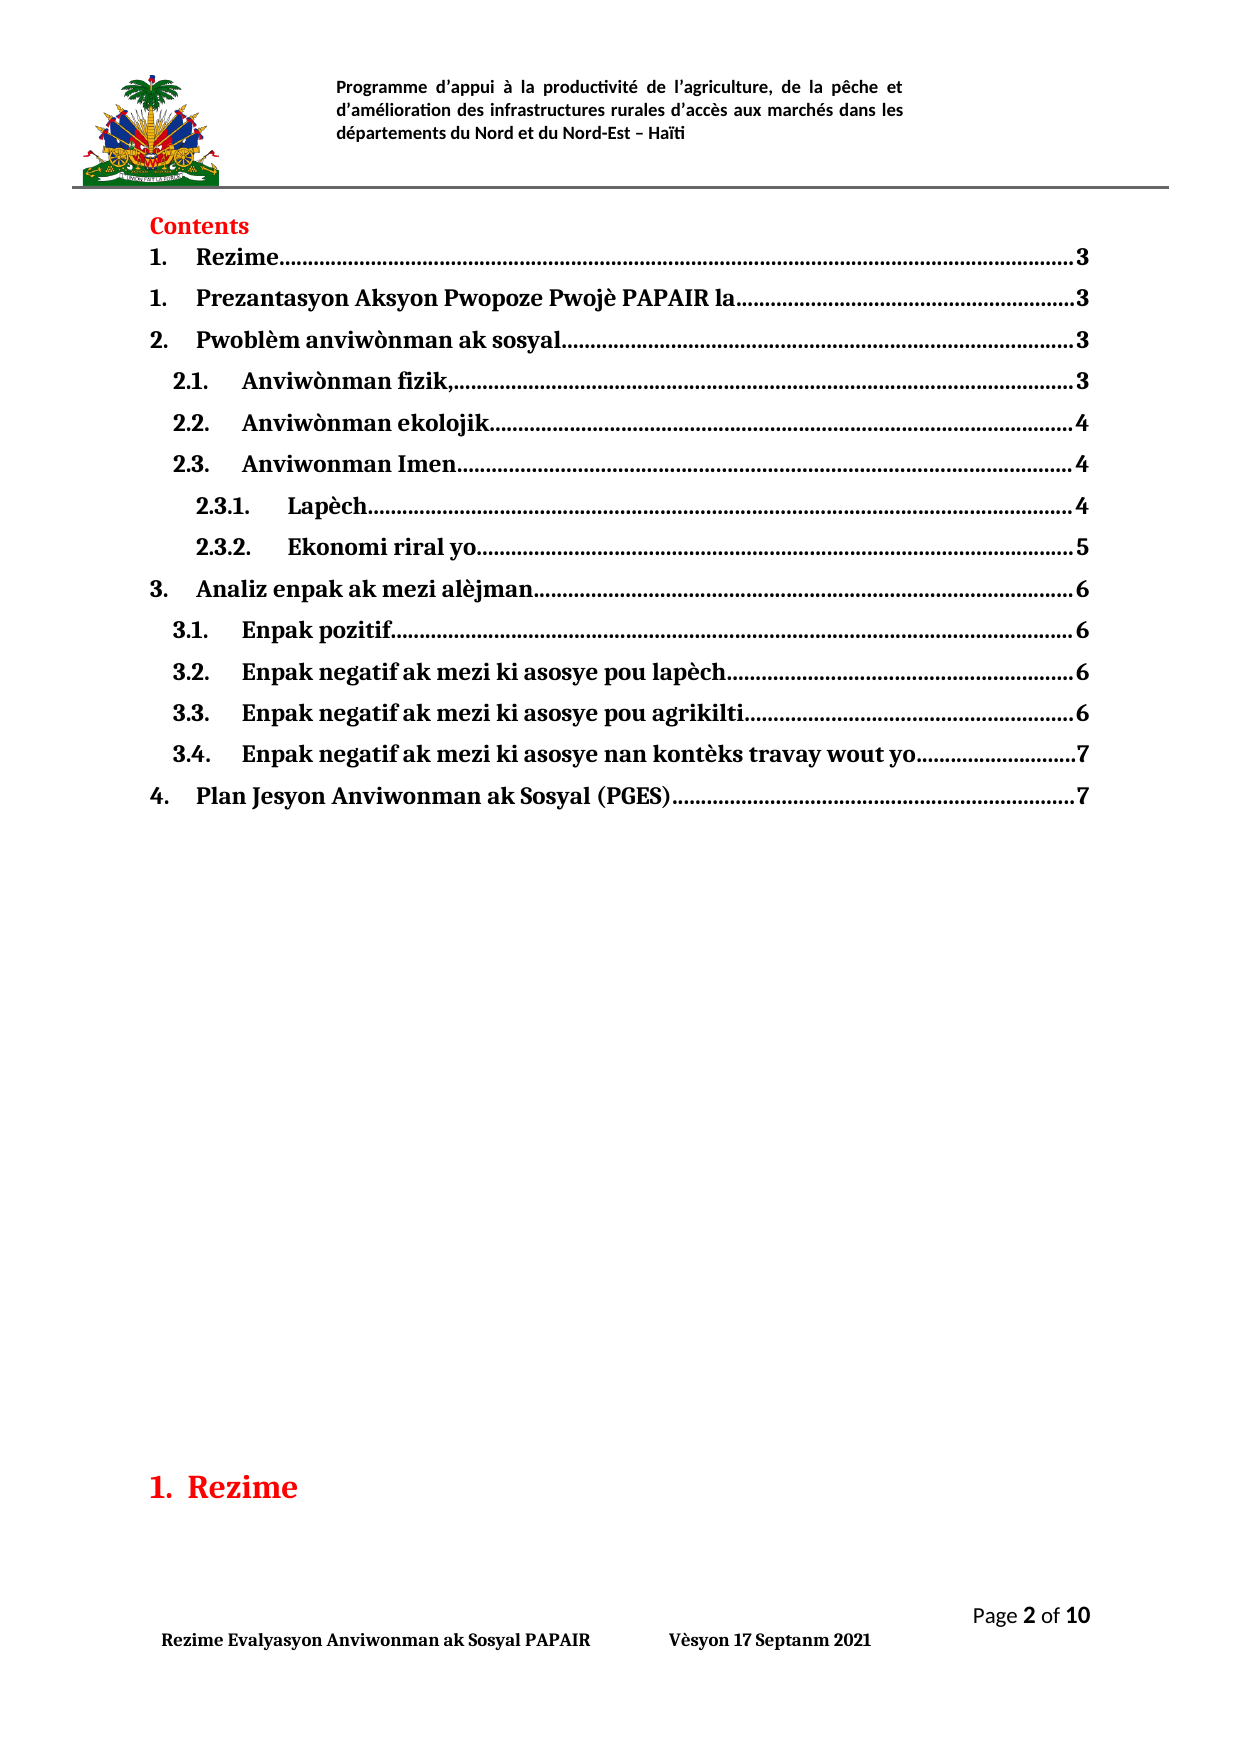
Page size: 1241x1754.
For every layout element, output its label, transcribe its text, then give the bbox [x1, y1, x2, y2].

subtitle Rezime [150, 1469, 1090, 1507]
picture [82, 75, 219, 186]
